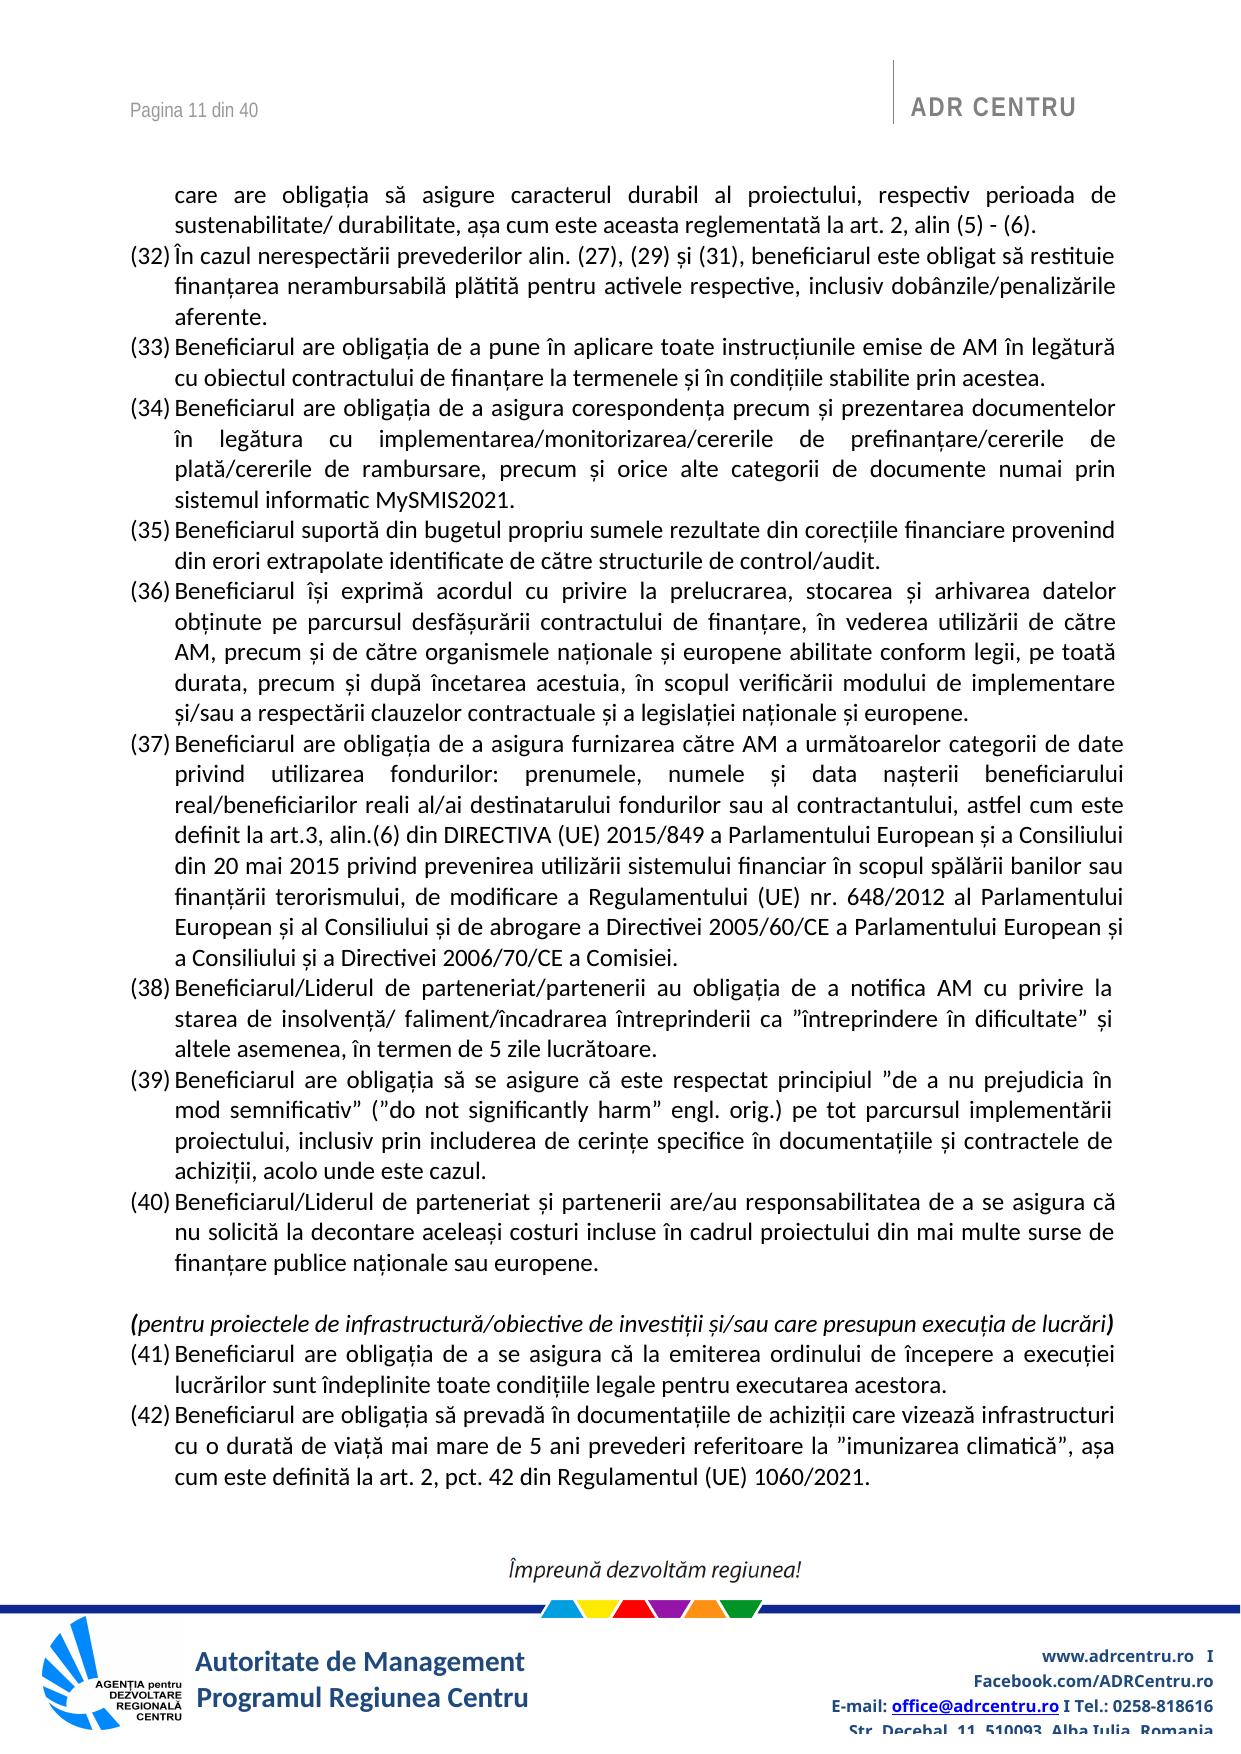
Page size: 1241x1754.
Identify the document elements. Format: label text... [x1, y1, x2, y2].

list Beneficiarul/Liderul de parteneriat și partenerii are/au responsabilitatea de a se asigura că nu solicită la decontare aceleași costuri incluse în cadrul proiectului din mai multe surse de finanțare publice naționale sau europene. [130, 1186, 1117, 1277]
list Beneficiarul/Liderul de parteneriat/partenerii au obligația de a notifica AM cu privire la starea de insolvență/ faliment/încadrarea întreprinderii ca ”întreprindere în dificultate” și altele asemenea, în termen de 5 zile lucrătoare. [130, 972, 1114, 1064]
list Beneficiarul are obligația de a asigura corespondența precum și prezentarea documentelor în legătura cu implementarea/monitorizarea/cererile de prefinanțare/cererile de plată/cererile de rambursare, precum și orice alte categorii de documente numai prin sistemul informatic MySMIS2021. [130, 392, 1117, 514]
list Beneficiarul are obligația de a pune în aplicare toate instrucțiunile emise de AM în legătură cu obiectul contractului de finanțare la termenele și în condițiile stabilite prin acestea. [130, 331, 1117, 392]
picture [495, 1556, 814, 1583]
list Beneficiarul are obligația să prevadă în documentațiile de achiziții care vizează infrastructuri cu o durată de viață mai mare de 5 ani prevederi referitoare la ”imunizarea climatică”, așa cum este definită la art. 2, pct. 42 din Regulamentul (UE) 1060/2021. [130, 1399, 1117, 1491]
text (pentru proiectele de infrastructură/obiective de investiții și/sau care presupun execuția de lucrări) [130, 1308, 1117, 1338]
list Beneficiarul are obligația de a asigura furnizarea către AM a următoarelor categorii de date privind utilizarea fondurilor: prenumele, numele și data nașterii beneficiarului real/beneficiarilor reali al/ai destinatarului fondurilor sau al contractantului, astfel cum este definit la art.3, alin.(6) din DIRECTIVA (UE) 2015/849 a Parlamentului European și a Consiliului din 20 mai 2015 privind prevenirea utilizării sistemului financiar în scopul spălării banilor sau finanțării terorismului, de modificare a Regulamentului (UE) nr. 648/2012 al Parlamentului European și al Consiliului și de abrogare a Directivei 2005/60/CE a Parlamentului European și a Consiliului și a Directivei 2006/70/CE a Comisiei. [130, 728, 1125, 972]
list Beneficiarul are obligația de a se asigura că la emiterea ordinului de începere a execuției lucrărilor sunt îndeplinite toate condițiile legale pentru executarea acestora. [130, 1338, 1117, 1399]
list Beneficiarul își exprimă acordul cu privire la prelucrarea, stocarea şi arhivarea datelor obținute pe parcursul desfășurării contractului de finanțare, în vederea utilizării de către AM, precum și de către organismele naționale și europene abilitate conform legii, pe toată durata, precum şi după încetarea acestuia, în scopul verificării modului de implementare şi/sau a respectării clauzelor contractuale şi a legislației naționale şi europene. [130, 576, 1117, 728]
list Beneficiarul are obligația să se asigure că este respectat principiul ”de a nu prejudicia în mod semnificativ” (”do not significantly harm” engl. orig.) pe tot parcursul implementării proiectului, inclusiv prin includerea de cerințe specifice în documentațiile și contractele de achiziții, acolo unde este cazul. [130, 1064, 1114, 1186]
picture [574, 1600, 1241, 1618]
list În cazul nerespectării prevederilor alin. (27), (29) și (31), beneficiarul este obligat să restituie finanțarea nerambursabilă plătită pentru activele respective, inclusiv dobânzile/penalizările aferente. [130, 240, 1117, 331]
list Beneficiarul suportă din bugetul propriu sumele rezultate din corecțiile financiare provenind din erori extrapolate identificate de către structurile de control/audit. [130, 514, 1117, 576]
picture [0, 1600, 550, 1730]
